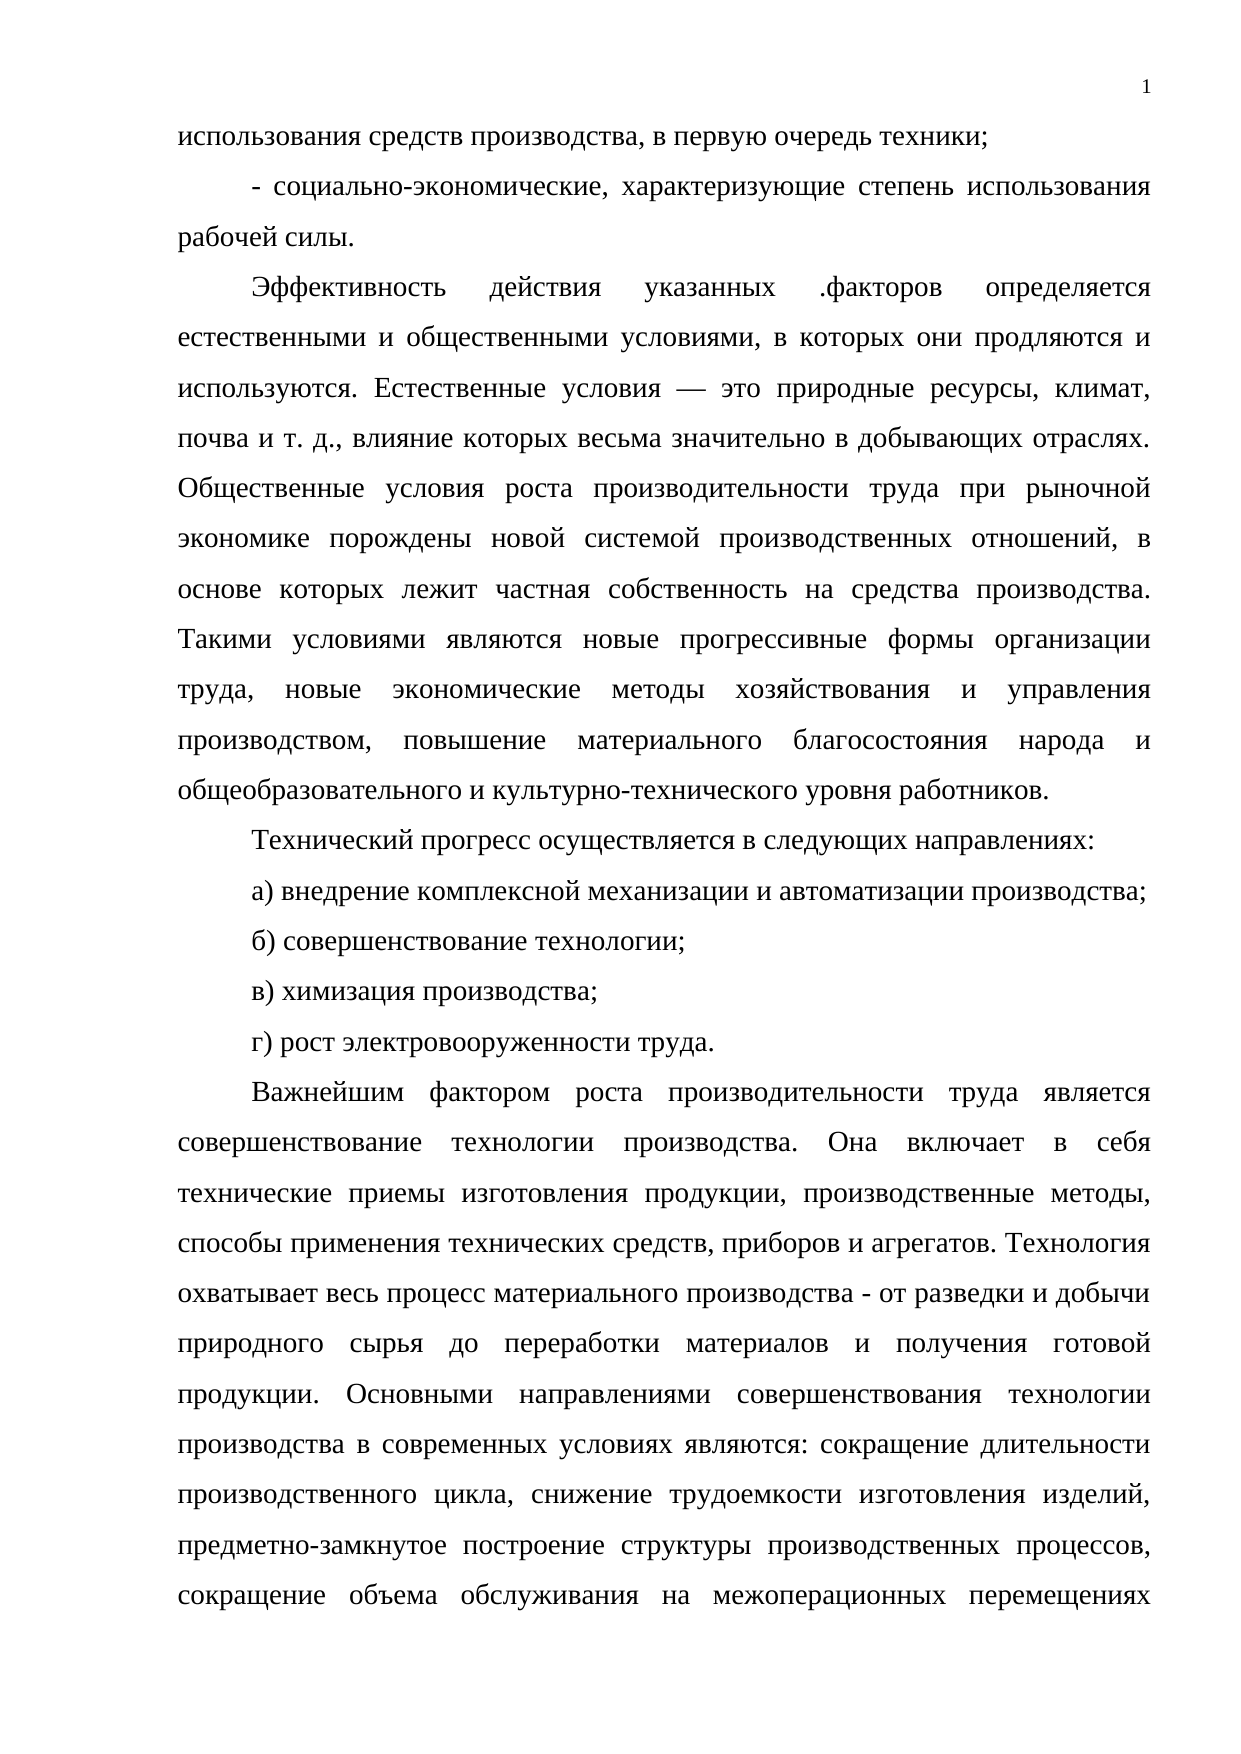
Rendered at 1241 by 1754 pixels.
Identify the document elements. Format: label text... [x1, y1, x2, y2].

text - социально-экономические, характеризующие степень использования рабочей силы. [177, 168, 1152, 252]
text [177, 118, 1152, 152]
text Технический прогресс осуществляется в следующих направлениях: [177, 822, 1152, 856]
text в) химизация производства; [177, 973, 1152, 1007]
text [177, 1074, 1152, 1611]
text Эффективность действия указанных .факторов определяется естественными и общественными условиями, в которых они продляются и используются. Естественные условия — это природные ресурсы, климат, почва и т. д., влияние которых весьма значительно в добывающих отраслях. Общественные условия роста производительности труда при рыночной экономике порождены новой системой производственных отношений, в основе которых лежит частная собственность на средства производства. Такими условиями являются новые прогрессивные формы организации труда, новые экономические методы хозяйствования и управления производством, повышение материального благосостояния народа и общеобразовательного и культурно-технического уровня работников. [177, 269, 1152, 806]
text б) совершенствование технологии; [177, 923, 1152, 957]
text а) внедрение комплексной механизации и автоматизации производства; [177, 873, 1152, 906]
text г) рост электровооруженности труда. [177, 1024, 1152, 1057]
